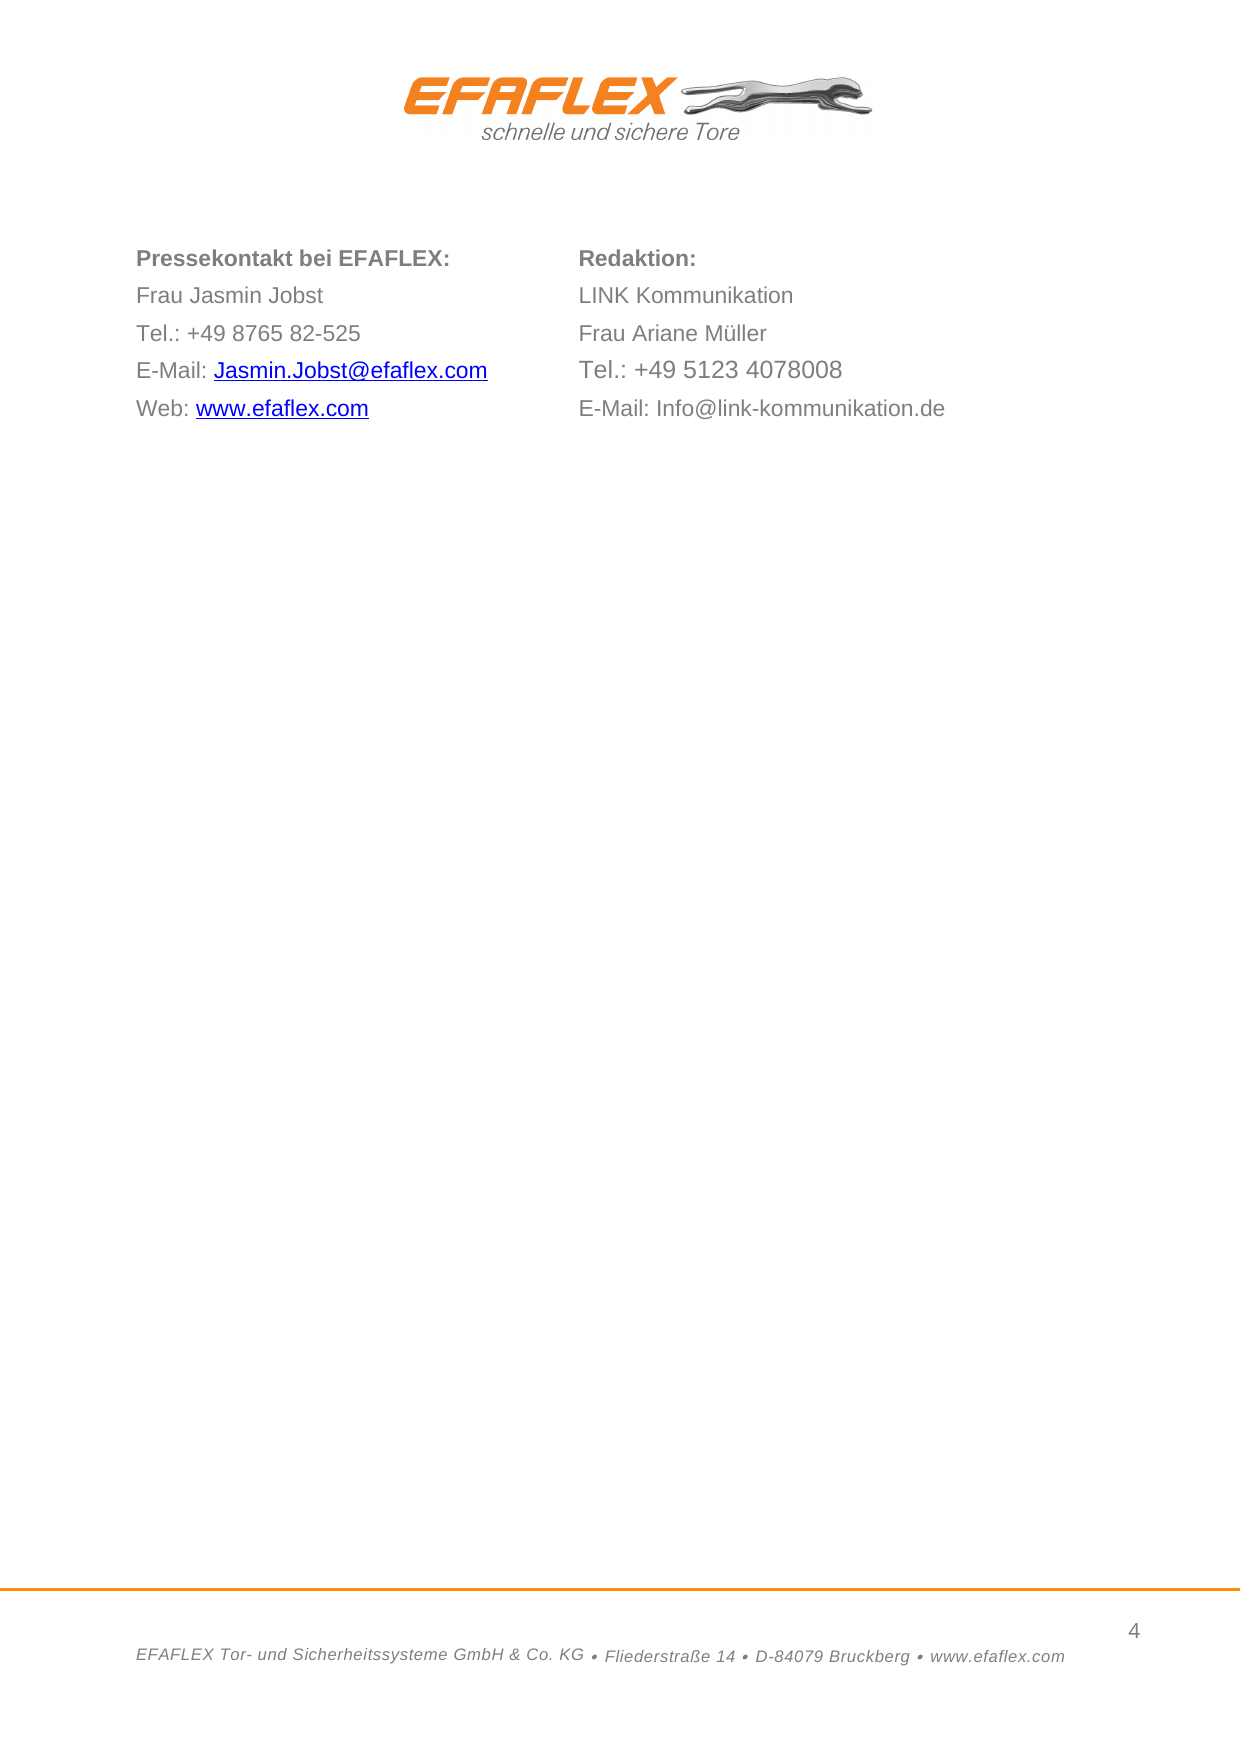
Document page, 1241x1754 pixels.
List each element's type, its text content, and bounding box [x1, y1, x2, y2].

text E-Mail: Jasmin.Jobst@efaflex.com Tel.: +49 5123 4078008 [136, 349, 1199, 386]
text Pressekontakt bei EFAFLEX: Redaktion: [136, 236, 1199, 274]
text Frau Jasmin Jobst LINK Kommunikation [136, 274, 1199, 311]
text Web: www.efaflex.com E-Mail: Info@link-kommunikation.de [136, 386, 1199, 424]
text Tel.: +49 8765 82-525 Frau Ariane Müller [136, 311, 1199, 349]
picture [401, 75, 874, 143]
